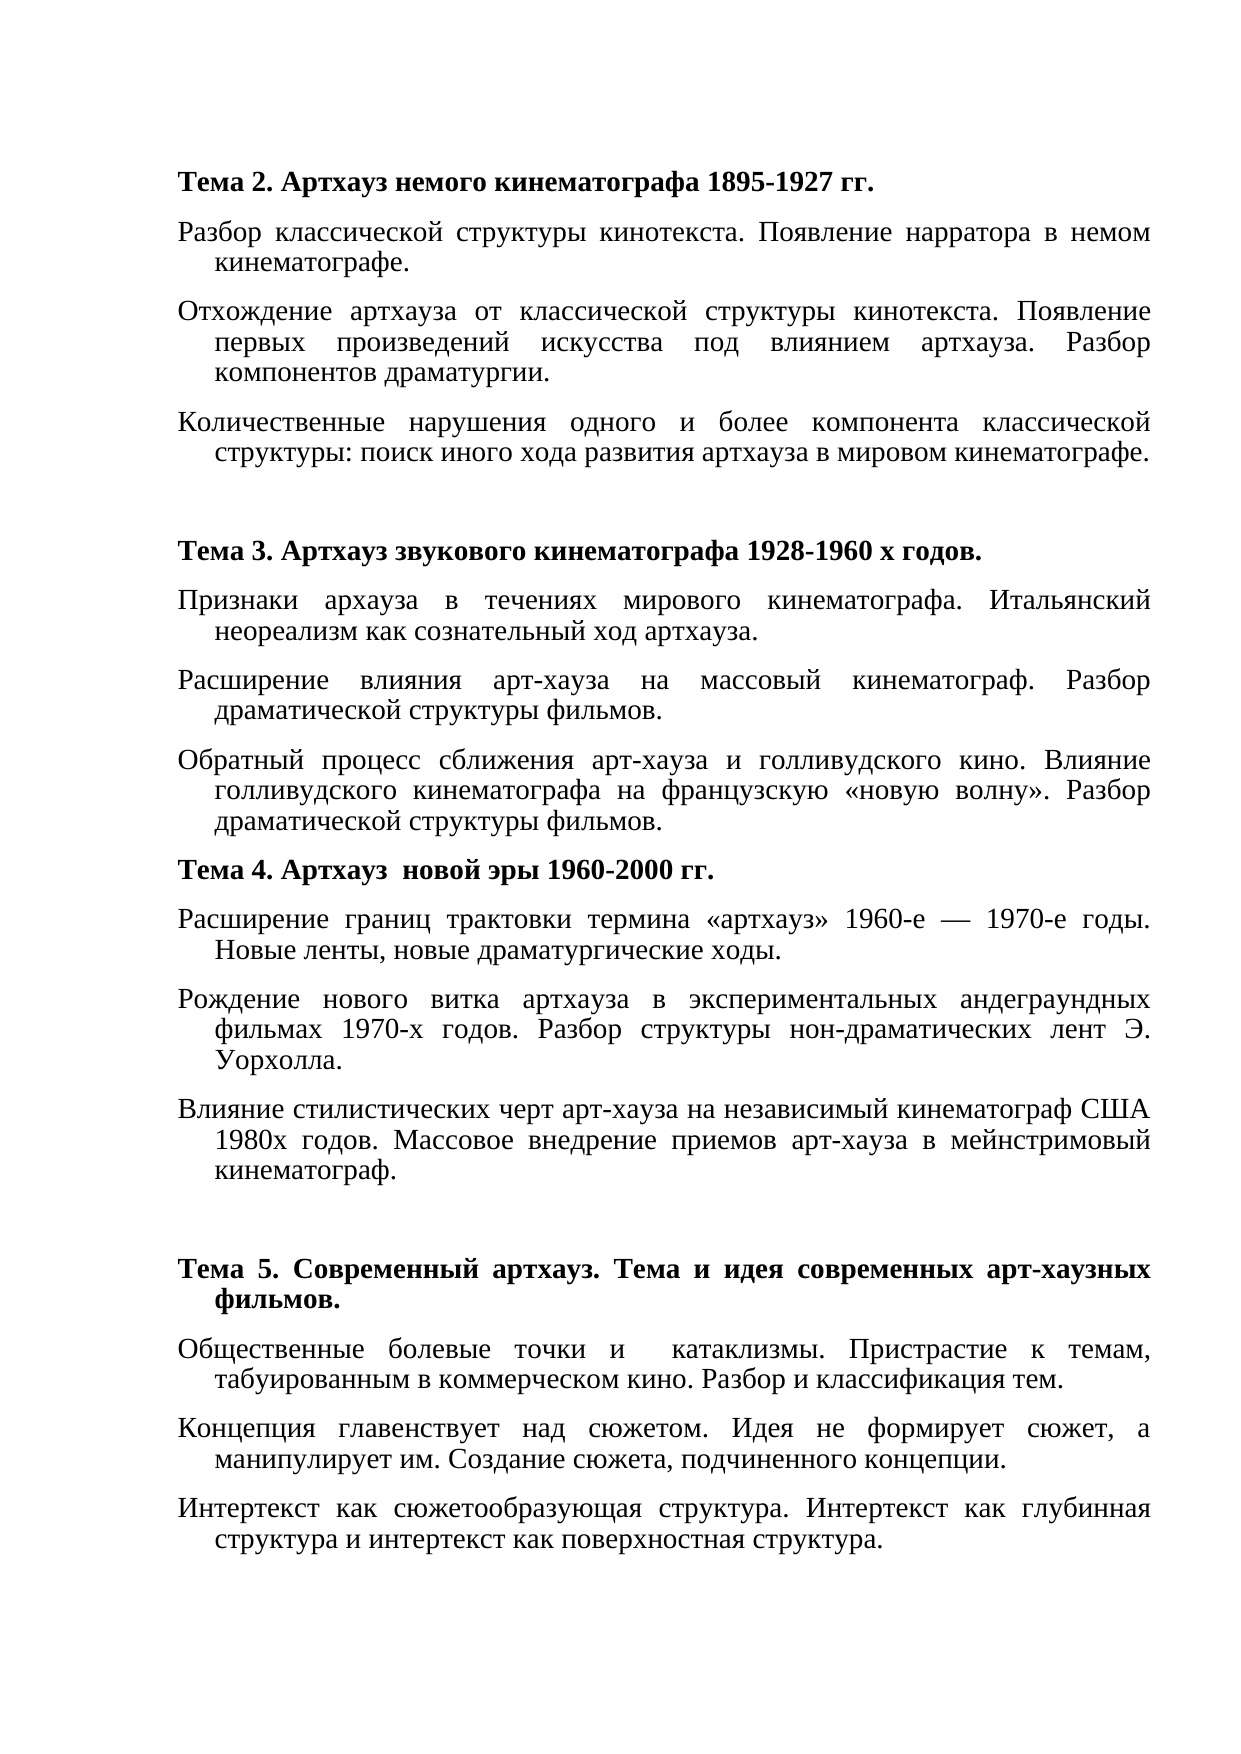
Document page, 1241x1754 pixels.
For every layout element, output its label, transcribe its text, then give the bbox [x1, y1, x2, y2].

text Влияние стилистических черт арт-хауза на независимый кинематограф США 1980х годов. Массовое внедрение приемов арт-хауза в мейнстримовый кинематограф. [177, 1094, 1152, 1186]
text Разбор классической структуры кинотекста. Появление нарратора в немом кинематографе. [177, 217, 1152, 278]
text Рождение нового витка артхауза в экспериментальных андеграундных фильмах 1970-х годов. Разбор структуры нон-драматических лент Э. Уорхолла. [177, 984, 1152, 1076]
text Тема 3. Артхауз звукового кинематографа 1928-1960 х годов. [177, 536, 1152, 566]
text Тема 5. Современный артхауз. Тема и идея современных арт-хаузных фильмов. [177, 1254, 1152, 1315]
text Тема 2. Артхауз немого кинематографа 1895-1927 гг. [177, 167, 1152, 198]
text Расширение влияния арт-хауза на массовый кинематограф. Разбор драматической структуры фильмов. [177, 665, 1152, 726]
text Количественные нарушения одного и более компонента классической структуры: поиск иного хода развития артхауза в мировом кинематографе. [177, 407, 1152, 468]
text Обратный процесс сближения арт-хауза и голливудского кино. Влияние голливудского кинематографа на французскую «новую волну». Разбор драматической структуры фильмов. [177, 745, 1152, 836]
text Тема 4. Артхауз новой эры 1960-2000 гг. [177, 855, 1152, 886]
text Отхождение артхауза от классической структуры кинотекста. Появление первых произведений искусства под влиянием артхауза. Разбор компонентов драматургии. [177, 296, 1152, 388]
text Расширение границ трактовки термина «артхауз» 1960-е — 1970-е годы. Новые ленты, новые драматургические ходы. [177, 904, 1152, 965]
text Признаки архауза в течениях мирового кинематографа. Итальянский неореализм как сознательный ход артхауза. [177, 585, 1152, 646]
text Общественные болевые точки и катаклизмы. Пристрастие к темам, табуированным в коммерческом кино. Разбор и классификация тем. [177, 1334, 1152, 1395]
text Интертекст как сюжетообразующая структура. Интертекст как глубинная структура и интертекст как поверхностная структура. [177, 1493, 1152, 1554]
text Концепция главенствует над сюжетом. Идея не формирует сюжет, а манипулирует им. Создание сюжета, подчиненного концепции. [177, 1413, 1152, 1474]
